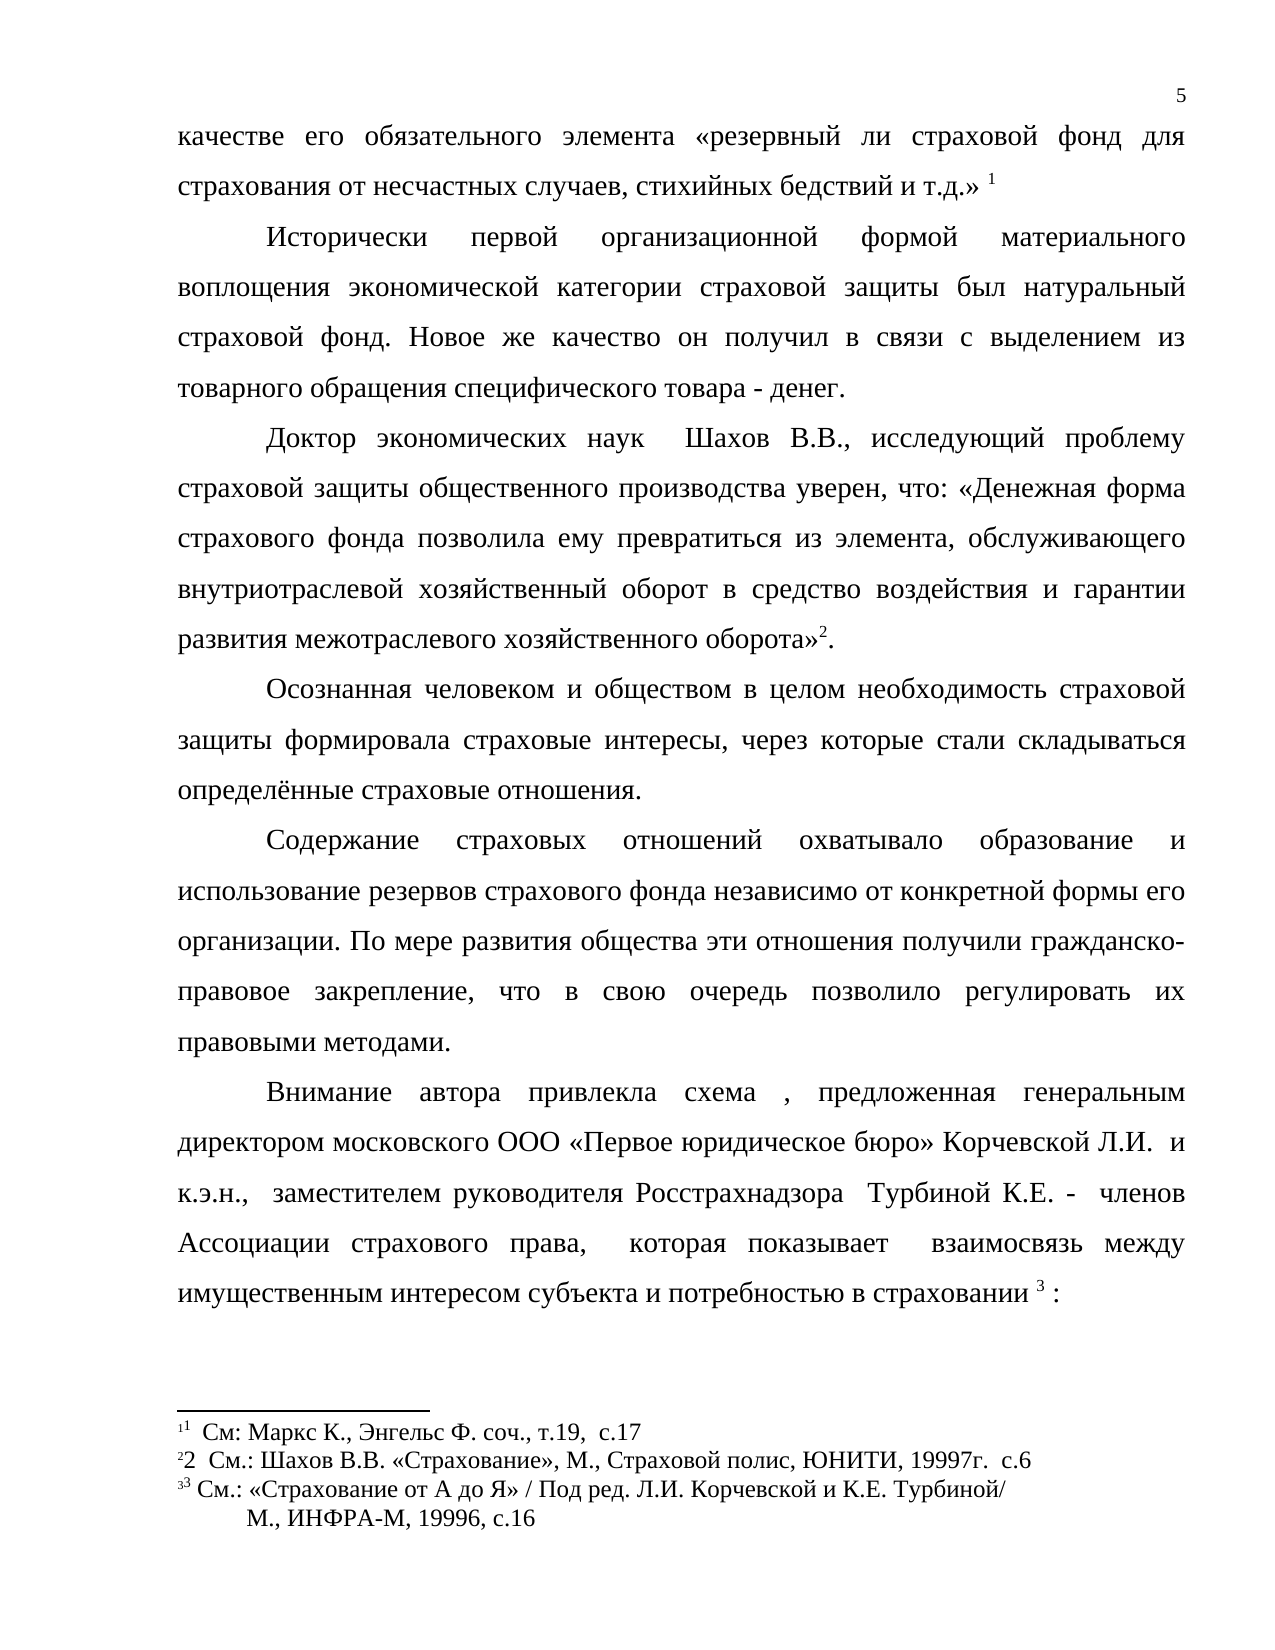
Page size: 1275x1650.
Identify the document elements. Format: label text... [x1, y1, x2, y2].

text Содержание страховых отношений охватывало образование и использование резервов страхового фонда независимо от конкретной формы его организации. По мере развития общества эти отношения получили гражданско-правовое закрепление, что в свою очередь позволило регулировать их правовыми методами. [177, 822, 1186, 1057]
text Внимание автора привлекла схема , предложенная генеральным директором московского ООО «Первое юридическое бюро» Корчевской Л.И. и к.э.н., заместителем руководителя Росстрахнадзора Турбиной К.Е. - членов Ассоциации страхового права, которая показывает взаимосвязь между имущественным интересом субъекта и потребностью в страховании 3 : [177, 1074, 1186, 1309]
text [177, 118, 1186, 202]
text Исторически первой организационной формой материального воплощения экономической категории страховой защиты был натуральный страховой фонд. Новое же качество он получил в связи с выделением из товарного обращения специфического товара - денег. [177, 219, 1186, 403]
text Осознанная человеком и обществом в целом необходимость страховой защиты формировала страховые интересы, через которые стали складываться определённые страховые отношения. [177, 672, 1186, 806]
text Доктор экономических наук Шахов В.В., исследующий проблему страховой защиты общественного производства уверен, что: «Денежная форма страхового фонда позволила ему превратиться из элемента, обслуживающего внутриотраслевой хозяйственный оборот в средство воздействия и гарантии развития межотраслевого хозяйственного оборота». [177, 420, 1186, 655]
